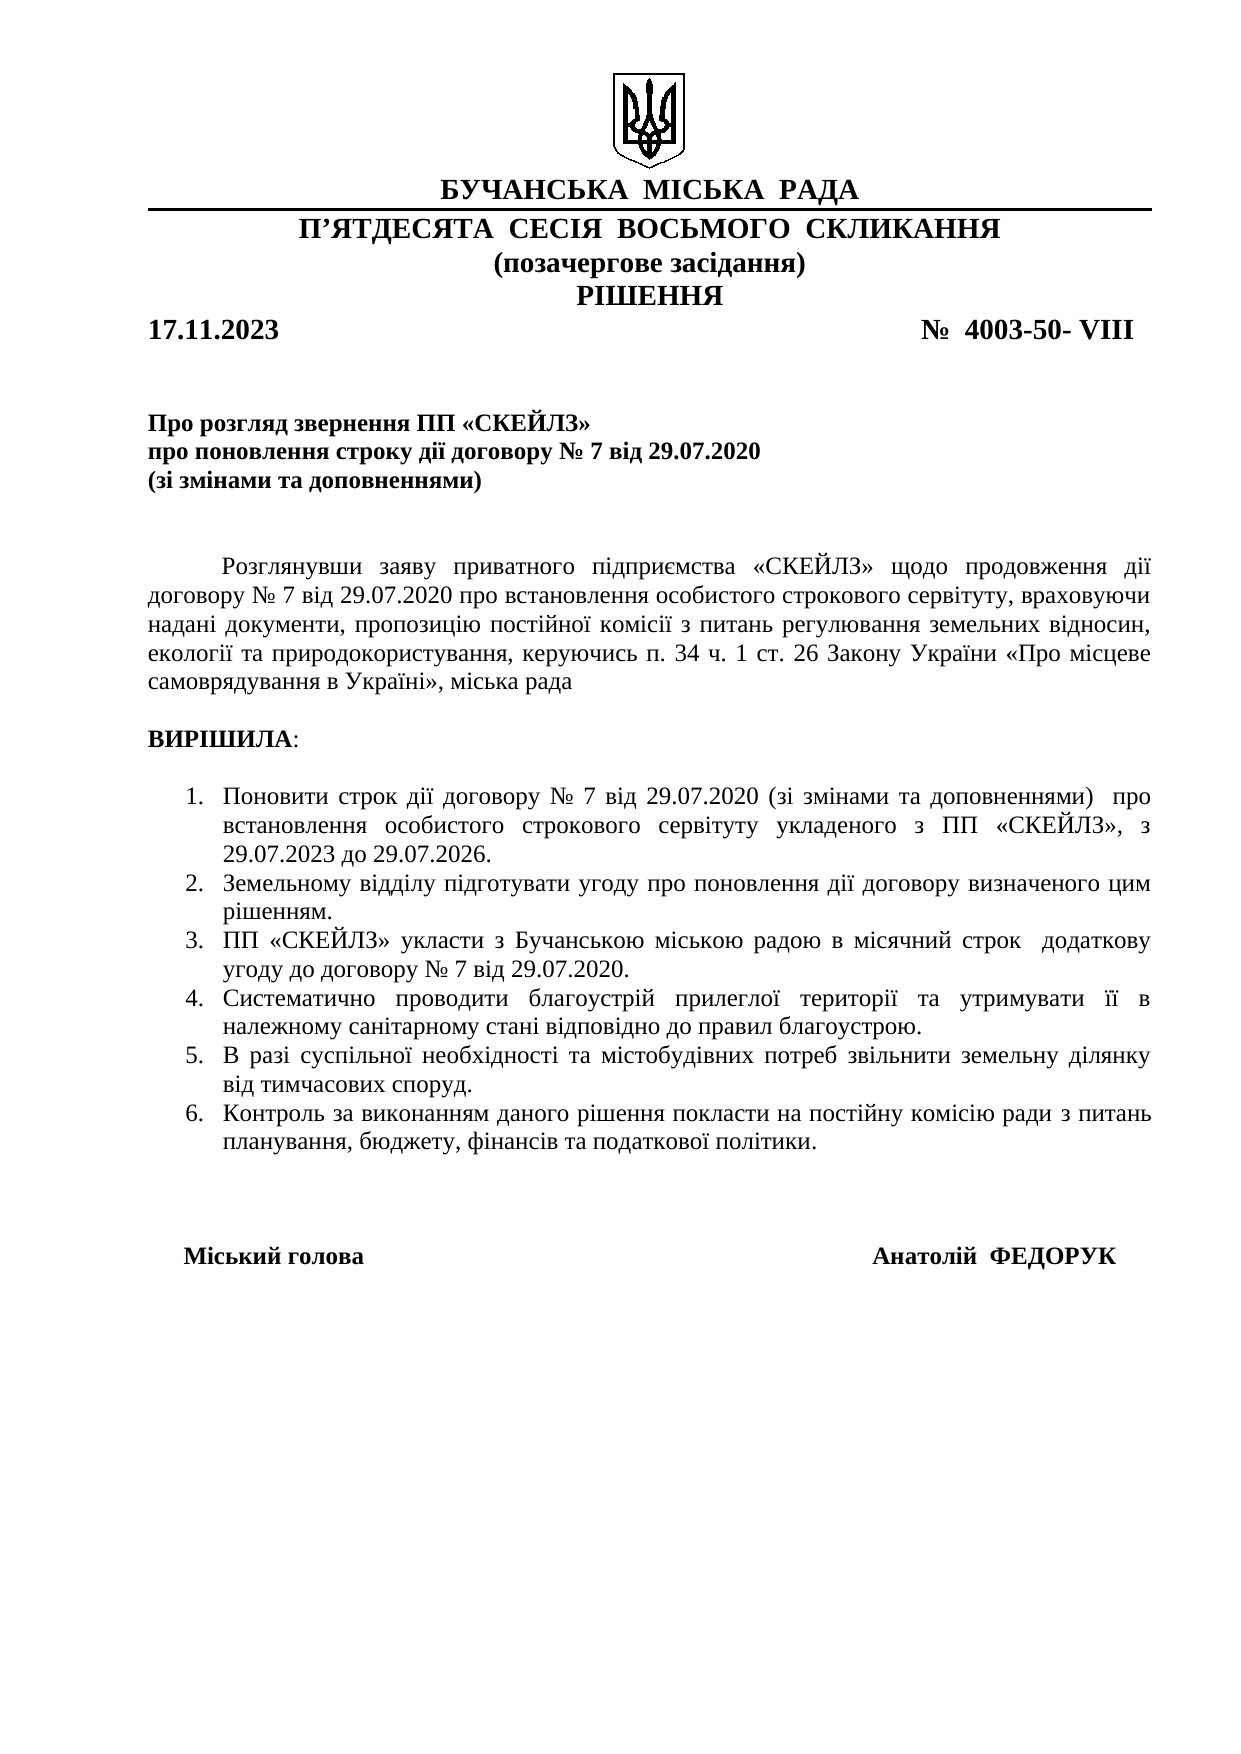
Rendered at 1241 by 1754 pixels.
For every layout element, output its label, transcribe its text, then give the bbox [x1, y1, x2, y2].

text (позачергове засідання) [148, 245, 1152, 278]
text (зі змінами та доповненнями) [148, 465, 1152, 494]
list Поновити строк дії договору № 7 від 29.07.2020 (зі змінами та доповненнями) про встановлення особистого строкового сервітуту укладеного з ПП «СКЕЙЛЗ», з 29.07.2023 до 29.07.2026. [185, 781, 1152, 868]
list ПП «СКЕЙЛЗ» укласти з Бучанською міською радою в місячний строк додаткову угоду до договору № 7 від 29.07.2020. [185, 925, 1152, 983]
list Систематично проводити благоустрій прилеглої території та утримувати її в належному санітарному стані відповідно до правил благоустрою. [185, 983, 1152, 1040]
text Розглянувши заяву приватного підприємства «СКЕЙЛЗ» щодо продовження дії договору № 7 від 29.07.2020 про встановлення особистого строкового сервітуту, враховуючи надані документи, пропозицію постійної комісії з питань регулювання земельних відносин, екології та природокористування, керуючись п. 34 ч. 1 ст. 26 Закону України «Про місцеве самоврядування в Україні», міська рада [148, 551, 1152, 695]
list Контроль за виконанням даного рішення покласти на постійну комісію ради з питань планування, бюджету, фінансів та податкової політики. [185, 1098, 1152, 1155]
text ВИРІШИЛА: [148, 724, 1152, 753]
list Земельному відділу підготувати угоду про поновлення дії договору визначеного цим рішенням. [185, 868, 1152, 925]
text БУЧАНСЬКА МІСЬКА РАДА [148, 172, 1152, 208]
text Міський голова Анатолій ФЕДОРУК [148, 1241, 1152, 1269]
text 17.11.2023 № 4003-50- VІІІ [148, 312, 1152, 345]
text П’ЯТДЕСЯТА СЕСІЯ ВОСЬМОГО СКЛИКАННЯ [148, 211, 1152, 245]
text Про розгляд звернення ПП «СКЕЙЛЗ» [148, 408, 1152, 436]
list В разі суспільної необхідності та містобудівних потреб звільнити земельну ділянку від тимчасових споруд. [185, 1040, 1152, 1098]
text про поновлення строку дії договору № 7 від 29.07.2020 [148, 436, 1152, 465]
text РІШЕННЯ [148, 278, 1152, 312]
